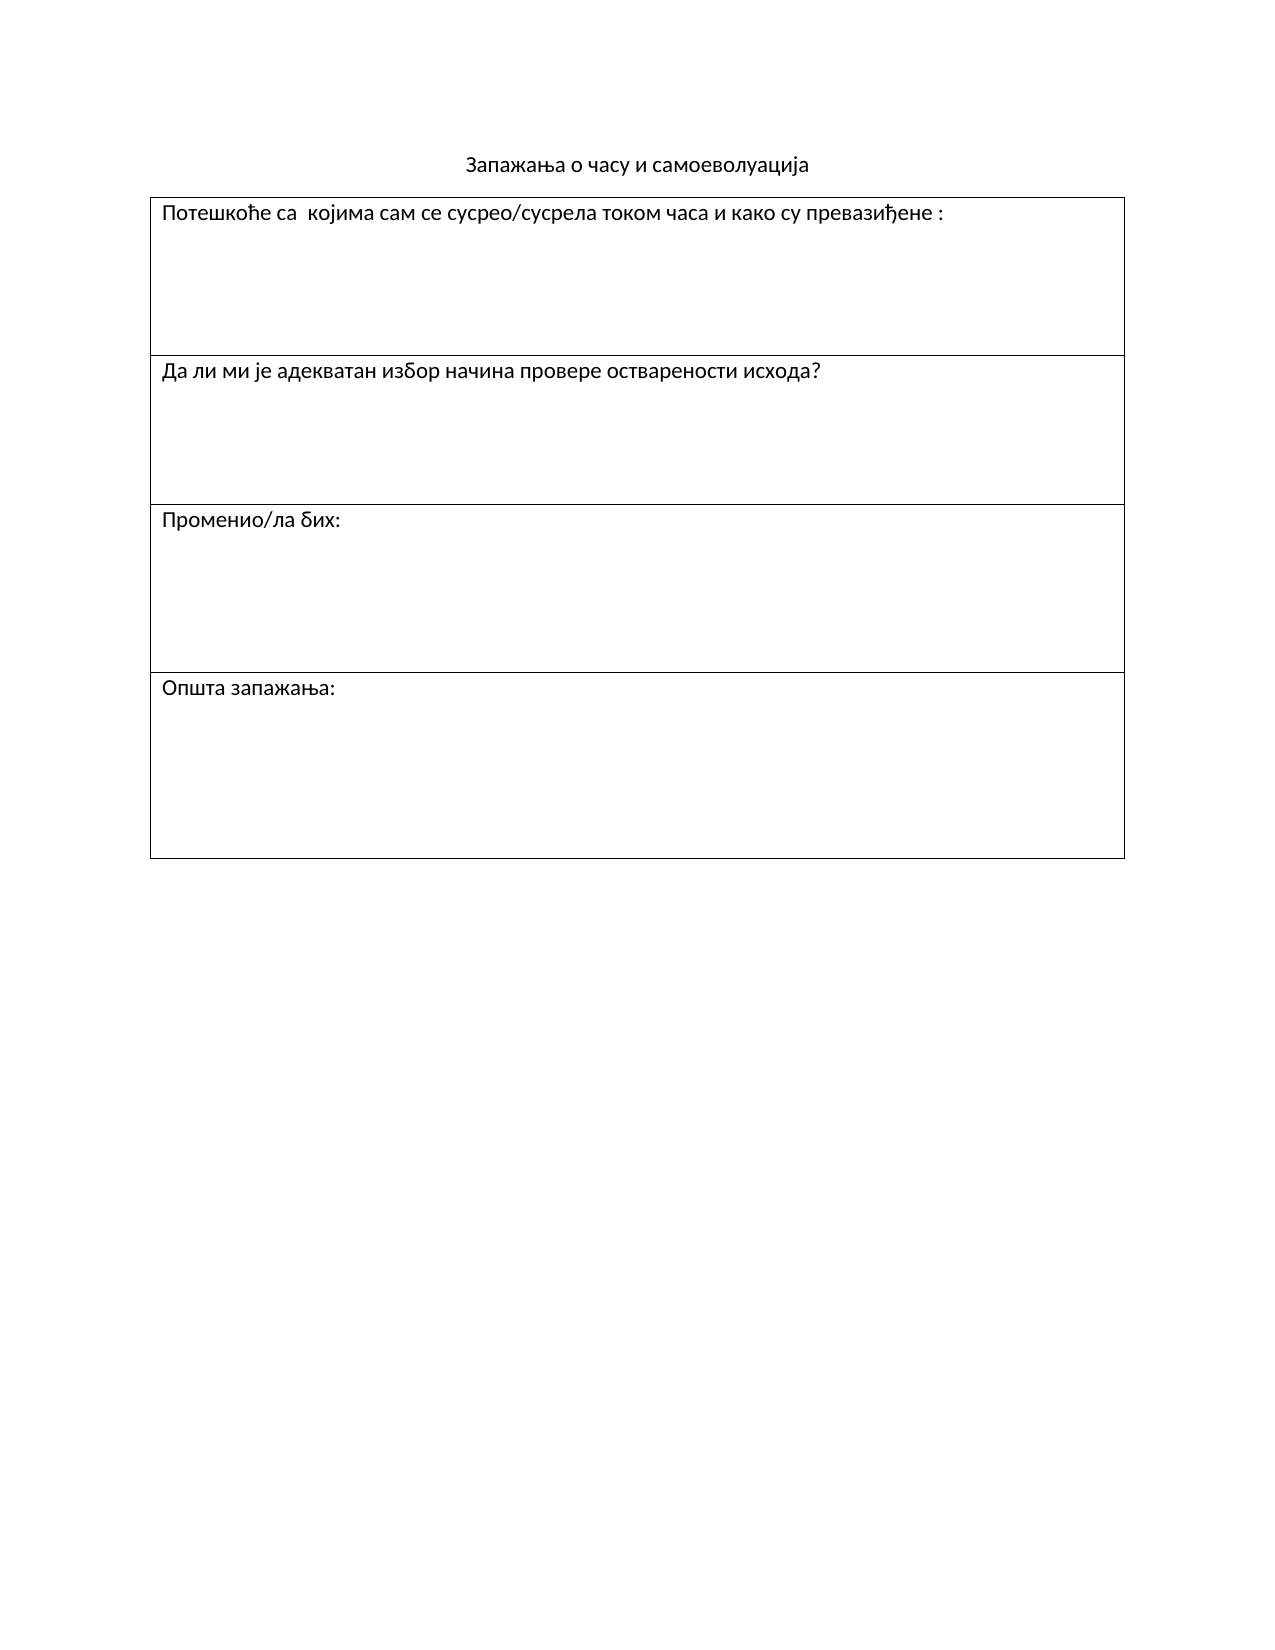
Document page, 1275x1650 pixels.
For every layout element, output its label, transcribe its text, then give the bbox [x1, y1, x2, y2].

text Запажања о часу и самоеволуација [150, 150, 1125, 178]
table_header Потешкоће са којима сам се сусрео/сусрела током часа и како су превазиђене : [151, 198, 1124, 355]
table_cell Променио/ла бих: [151, 505, 1124, 672]
table_cell Општа запажања: [151, 673, 1124, 858]
table_cell Да ли ми је адекватан избор начина провере остварености исхода? [151, 356, 1124, 504]
